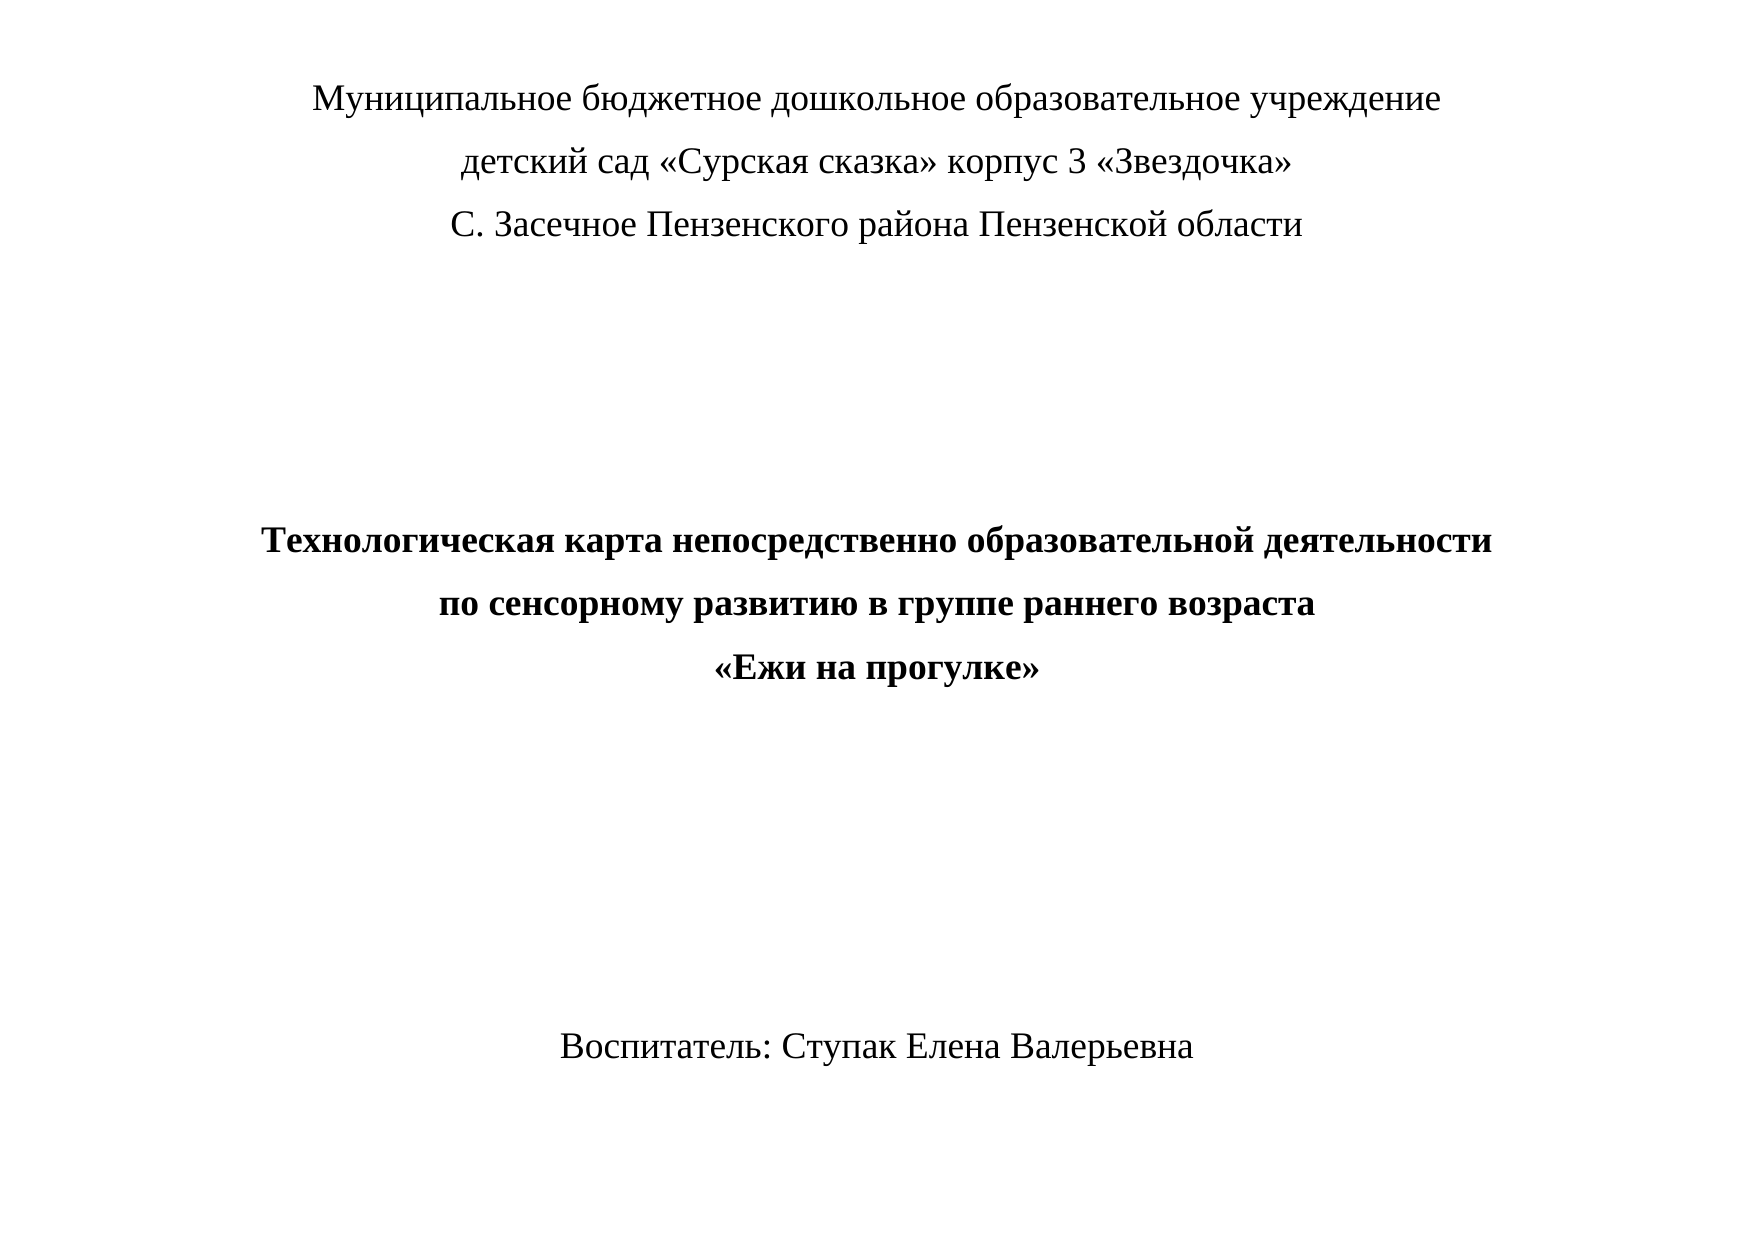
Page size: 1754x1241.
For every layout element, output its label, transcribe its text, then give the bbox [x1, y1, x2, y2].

text «Ежи на прогулке» [75, 644, 1679, 687]
text по сенсорному развитию в группе раннего возраста [75, 581, 1679, 624]
text Муниципальное бюджетное дошкольное образовательное учреждение [75, 75, 1679, 118]
text детский сад «Сурская сказка» корпус 3 «Звездочка» [75, 138, 1679, 181]
text Технологическая карта непосредственно образовательной деятельности [75, 518, 1679, 561]
text С. Засечное Пензенского района Пензенской области [75, 201, 1679, 244]
text Воспитатель: Ступак Елена Валерьевна [75, 1023, 1679, 1067]
